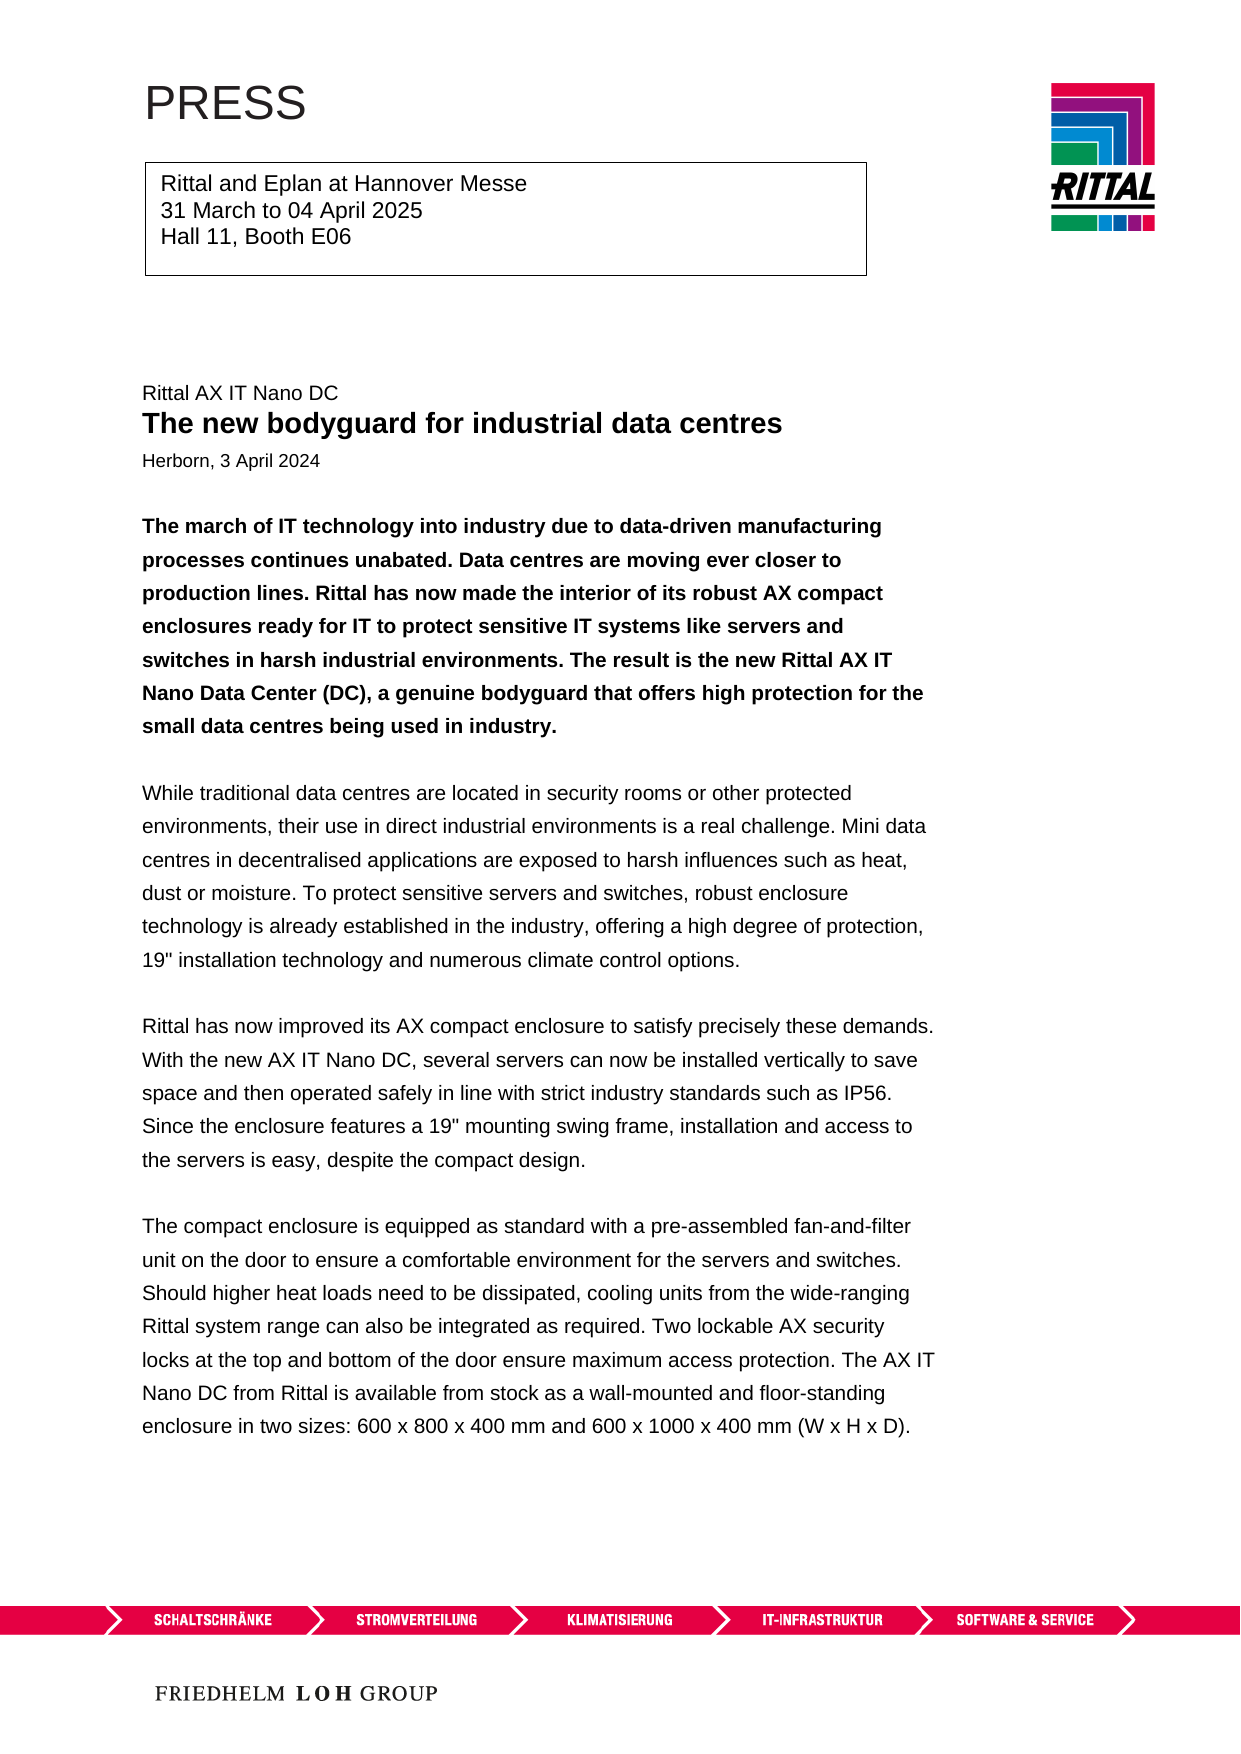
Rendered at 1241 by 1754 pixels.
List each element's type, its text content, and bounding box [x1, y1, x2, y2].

picture [1051, 83, 1155, 231]
picture [0, 1606, 1238, 1700]
text The new bodyguard for industrial data centres [142, 407, 936, 440]
text The compact enclosure is equipped as standard with a pre-assembled fan-and-filter unit on the door to ensure a comfortable environment for the servers and switches. Should higher heat loads need to be dissipated, cooling units from the wide-ranging Rittal system range can also be integrated as required. Two lockable AX security locks at the top and bottom of the door ensure maximum access protection. The AX IT Nano DC from Rittal is available from stock as a wall-mounted and floor-standing enclosure in two sizes: 600 x 800 x 400 mm and 600 x 1000 x 400 mm (W x H x D). [142, 1207, 936, 1440]
text Rittal has now improved its AX compact enclosure to satisfy precisely these demands. With the new AX IT Nano DC, several servers can now be installed vertically to save space and then operated safely in line with strict industry standards such as IP56. Since the enclosure features a 19" mounting swing frame, installation and access to the servers is easy, despite the compact design. [142, 974, 936, 1174]
text The march of IT technology into industry due to data-driven manufacturing processes continues unabated. Data centres are moving ever closer to production lines. Rittal has now made the interior of its robust AX compact enclosures ready for IT to protect sensitive IT systems like servers and switches in harsh industrial environments. The result is the new Rittal AX IT Nano Data Center (DC), a genuine bodyguard that offers high protection for the small data centres being used in industry. [142, 507, 936, 740]
text Rittal AX IT Nano DC [142, 374, 936, 407]
text Herborn, 3 April 2024 [142, 440, 936, 474]
text While traditional data centres are located in security rooms or other protected environments, their use in direct industrial environments is a real challenge. Mini data centres in decentralised applications are exposed to harsh influences such as heat, dust or moisture. To protect sensitive servers and switches, robust enclosure technology is already established in the industry, offering a high degree of protection, 19" installation technology and numerous climate control options. [142, 774, 936, 974]
